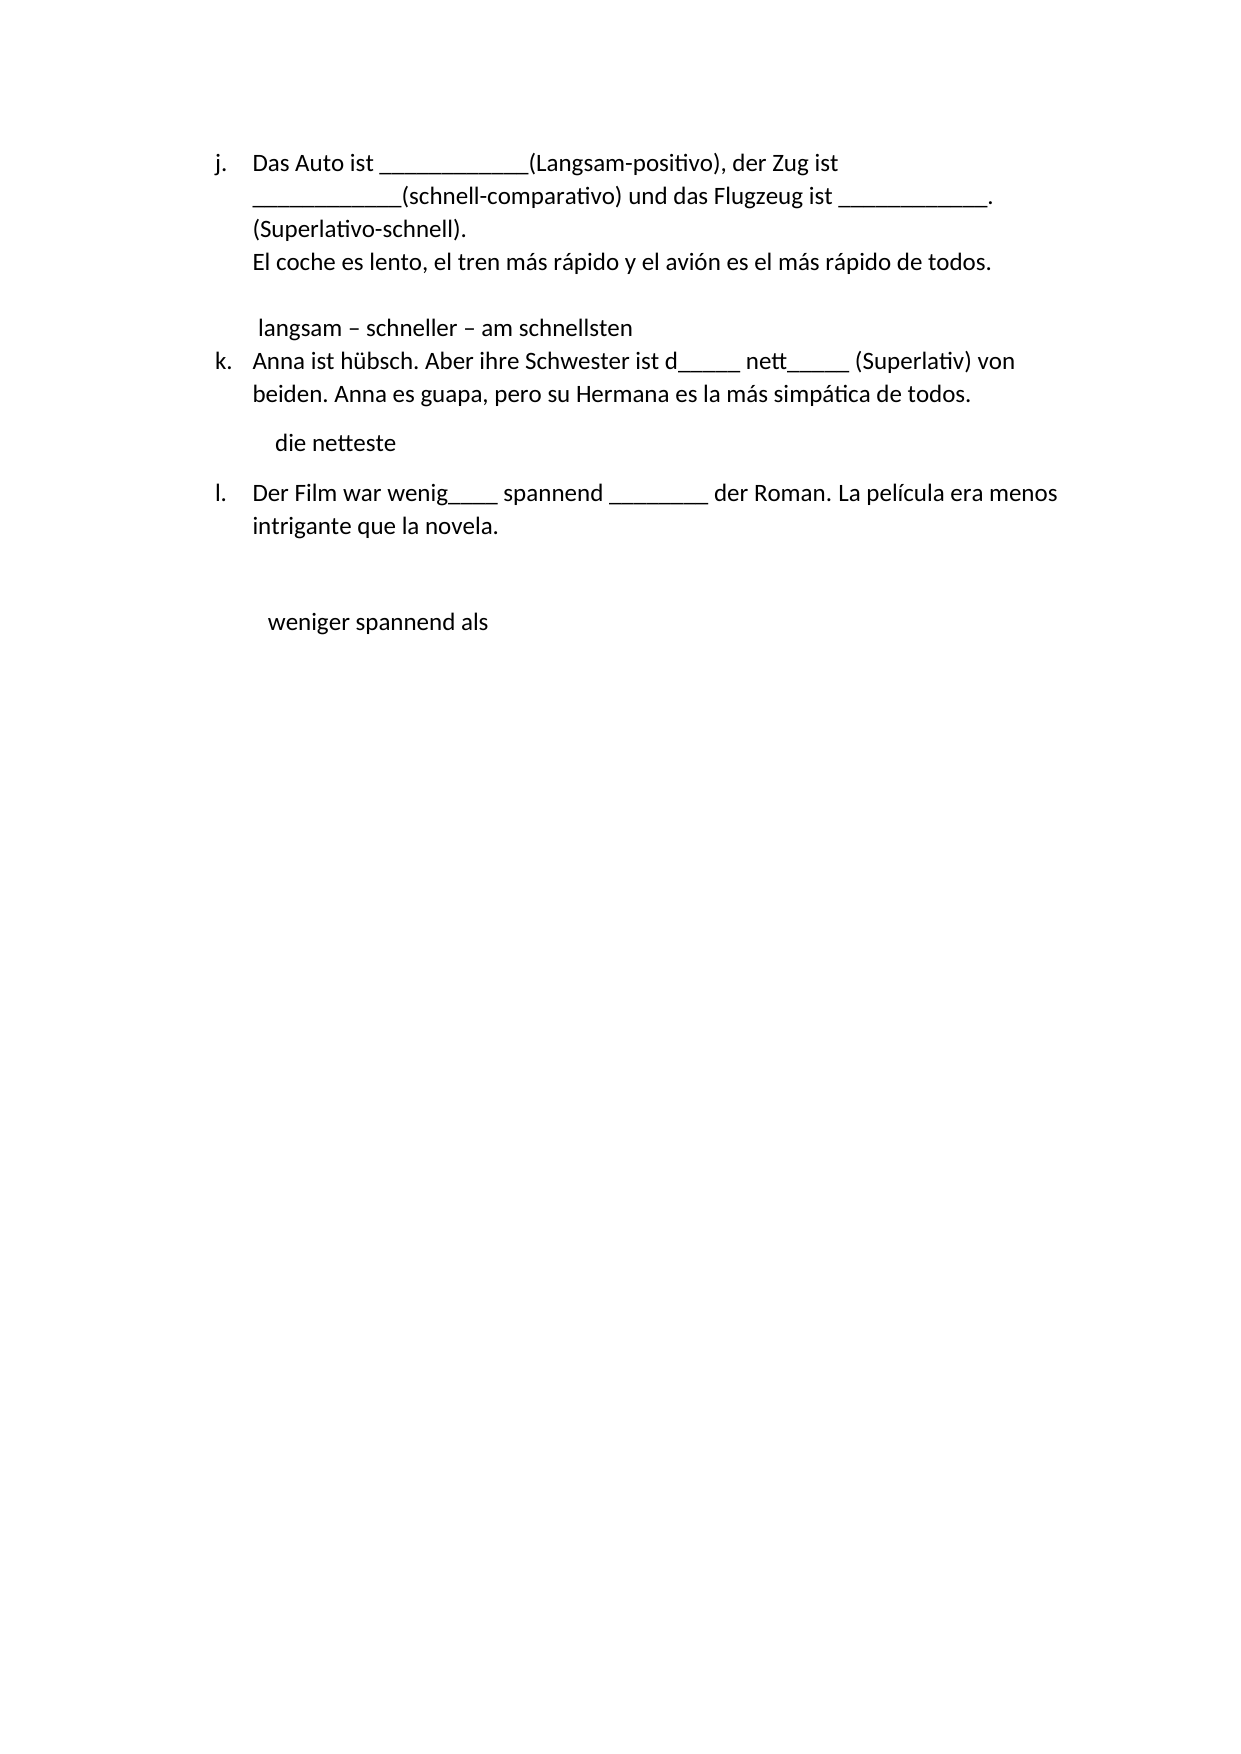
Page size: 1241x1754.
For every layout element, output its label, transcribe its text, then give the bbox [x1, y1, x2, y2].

text weniger spannend als [177, 607, 1063, 637]
list Der Film war wenig____ spannend ________ der Roman. La película era menos intrigante que la novela. [215, 477, 1063, 541]
list Anna ist hübsch. Aber ihre Schwester ist d_____ nett_____ (Superlativ) von beiden. Anna es guapa, pero su Hermana es la más simpática de todos. [215, 345, 1063, 408]
text die netteste [252, 428, 1063, 458]
list Das Auto ist ____________(Langsam-positivo), der Zug ist ____________(schnell-comparativo) und das Flugzeug ist ____________.(Superlativo-schnell). [215, 148, 1063, 244]
list langsam – schneller – am schnellsten [252, 312, 1063, 343]
list El coche es lento, el tren más rápido y el avión es el más rápido de todos. [252, 246, 1063, 277]
